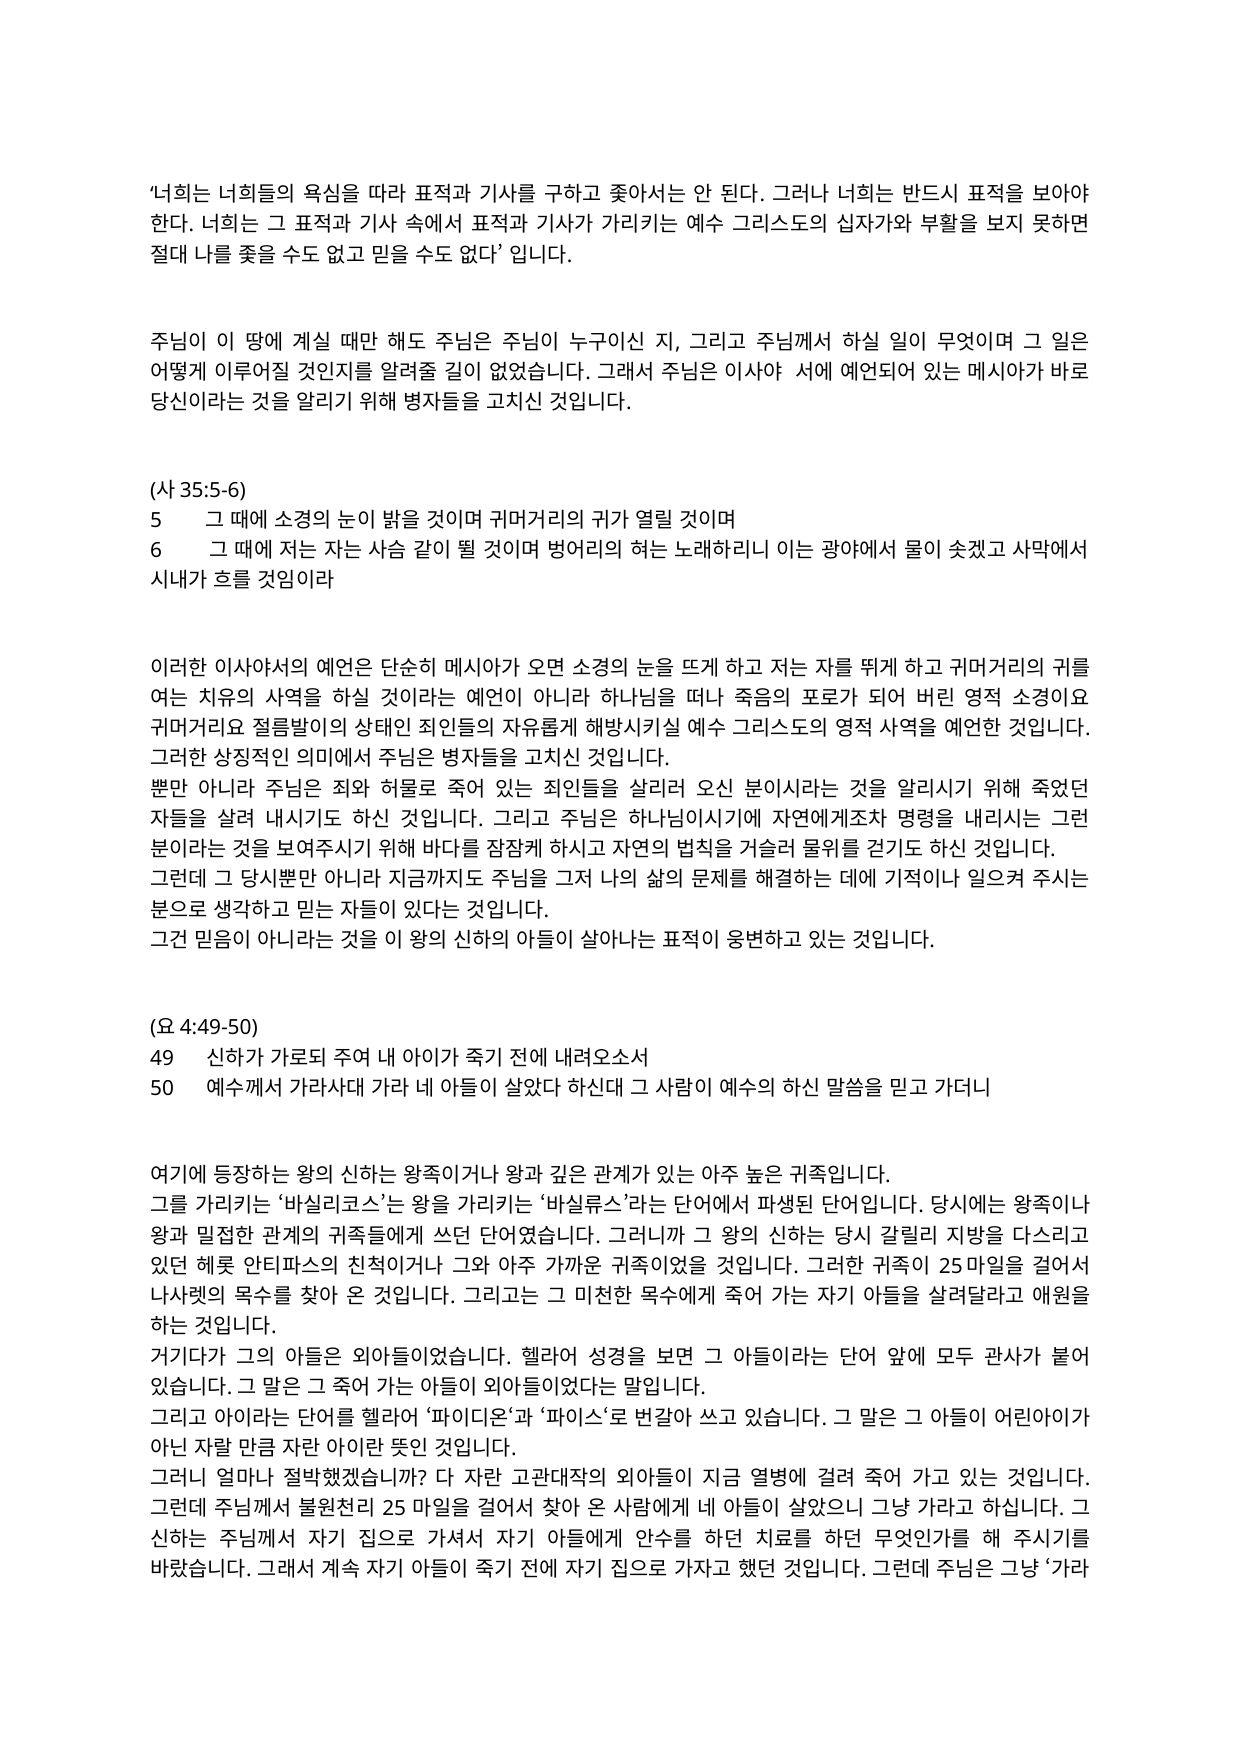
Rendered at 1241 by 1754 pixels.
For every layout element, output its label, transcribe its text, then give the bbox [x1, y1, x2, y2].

text 주님이 이 땅에 계실 때만 해도 주님은 주님이 누구이신 지, 그리고 주님께서 하실 일이 무엇이며 그 일은 어떻게 이루어질 것인지를 알려줄 길이 없었습니다. 그래서 주님은 이사야 서에 예언되어 있는 메시아가 바로 당신이라는 것을 알리기 위해 병자들을 고치신 것입니다. [150, 325, 1090, 416]
text ‘너희는 너희들의 욕심을 따라 표적과 기사를 구하고 좇아서는 안 된다. 그러나 너희는 반드시 표적을 보아야 한다. 너희는 그 표적과 기사 속에서 표적과 기사가 가리키는 예수 그리스도의 십자가와 부활을 보지 못하면 절대 나를 좇을 수도 없고 믿을 수도 없다’ 입니다. [150, 177, 1090, 268]
text 거기다가 그의 아들은 외아들이었습니다. 헬라어 성경을 보면 그 아들이라는 단어 앞에 모두 관사가 붙어 있습니다. 그 말은 그 죽어 가는 아들이 외아들이었다는 말입니다. [150, 1340, 1090, 1401]
text 그건 믿음이 아니라는 것을 이 왕의 신하의 아들이 살아나는 표적이 웅변하고 있는 것입니다. [150, 923, 1090, 953]
text 이러한 이사야서의 예언은 단순히 메시아가 오면 소경의 눈을 뜨게 하고 저는 자를 뛰게 하고 귀머거리의 귀를 여는 치유의 사역을 하실 것이라는 예언이 아니라 하나님을 떠나 죽음의 포로가 되어 버린 영적 소경이요 귀머거리요 절름발이의 상태인 죄인들의 자유롭게 해방시키실 예수 그리스도의 영적 사역을 예언한 것입니다. 그러한 상징적인 의미에서 주님은 병자들을 고치신 것입니다. [150, 651, 1090, 772]
text (요4:49-50) [150, 1010, 1090, 1041]
text 5 그 때에 소경의 눈이 밝을 것이며 귀머거리의 귀가 열릴 것이며 [150, 503, 1090, 533]
text (사35:5-6) [150, 473, 1090, 503]
text 그를 가리키는 ‘바실리코스’는 왕을 가리키는 ‘바실류스’라는 단어에서 파생된 단어입니다. 당시에는 왕족이나 왕과 밀접한 관계의 귀족들에게 쓰던 단어였습니다. 그러니까 그 왕의 신하는 당시 갈릴리 지방을 다스리고 있던 헤롯 안티파스의 친척이거나 그와 아주 가까운 귀족이었을 것입니다. 그러한 귀족이 25마일을 걸어서 나사렛의 목수를 찾아 온 것입니다. 그리고는 그 미천한 목수에게 죽어 가는 자기 아들을 살려달라고 애원을 하는 것입니다. [150, 1188, 1090, 1340]
text 49 신하가 가로되 주여 내 아이가 죽기 전에 내려오소서 [150, 1041, 1090, 1071]
text 50 예수께서 가라사대 가라 네 아들이 살았다 하신대 그 사람이 예수의 하신 말씀을 믿고 가더니 [150, 1071, 1090, 1101]
text 그리고 아이라는 단어를 헬라어 ‘파이디온‘과 ‘파이스‘로 번갈아 쓰고 있습니다. 그 말은 그 아들이 어린아이가 아닌 자랄 만큼 자란 아이란 뜻인 것입니다. [150, 1401, 1090, 1461]
text 뿐만 아니라 주님은 죄와 허물로 죽어 있는 죄인들을 살리러 오신 분이시라는 것을 알리시기 위해 죽었던 자들을 살려 내시기도 하신 것입니다. 그리고 주님은 하나님이시기에 자연에게조차 명령을 내리시는 그런 분이라는 것을 보여주시기 위해 바다를 잠잠케 하시고 자연의 법칙을 거슬러 물위를 걷기도 하신 것입니다. [150, 772, 1090, 863]
text 그런데 그 당시뿐만 아니라 지금까지도 주님을 그저 나의 삶의 문제를 해결하는 데에 기적이나 일으켜 주시는 분으로 생각하고 믿는 자들이 있다는 것입니다. [150, 863, 1090, 923]
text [150, 1461, 1090, 1582]
text 여기에 등장하는 왕의 신하는 왕족이거나 왕과 깊은 관계가 있는 아주 높은 귀족입니다. [150, 1158, 1090, 1188]
text 6 그 때에 저는 자는 사슴 같이 뛸 것이며 벙어리의 혀는 노래하리니 이는 광야에서 물이 솟겠고 사막에서 시내가 흐를 것임이라 [150, 533, 1090, 594]
